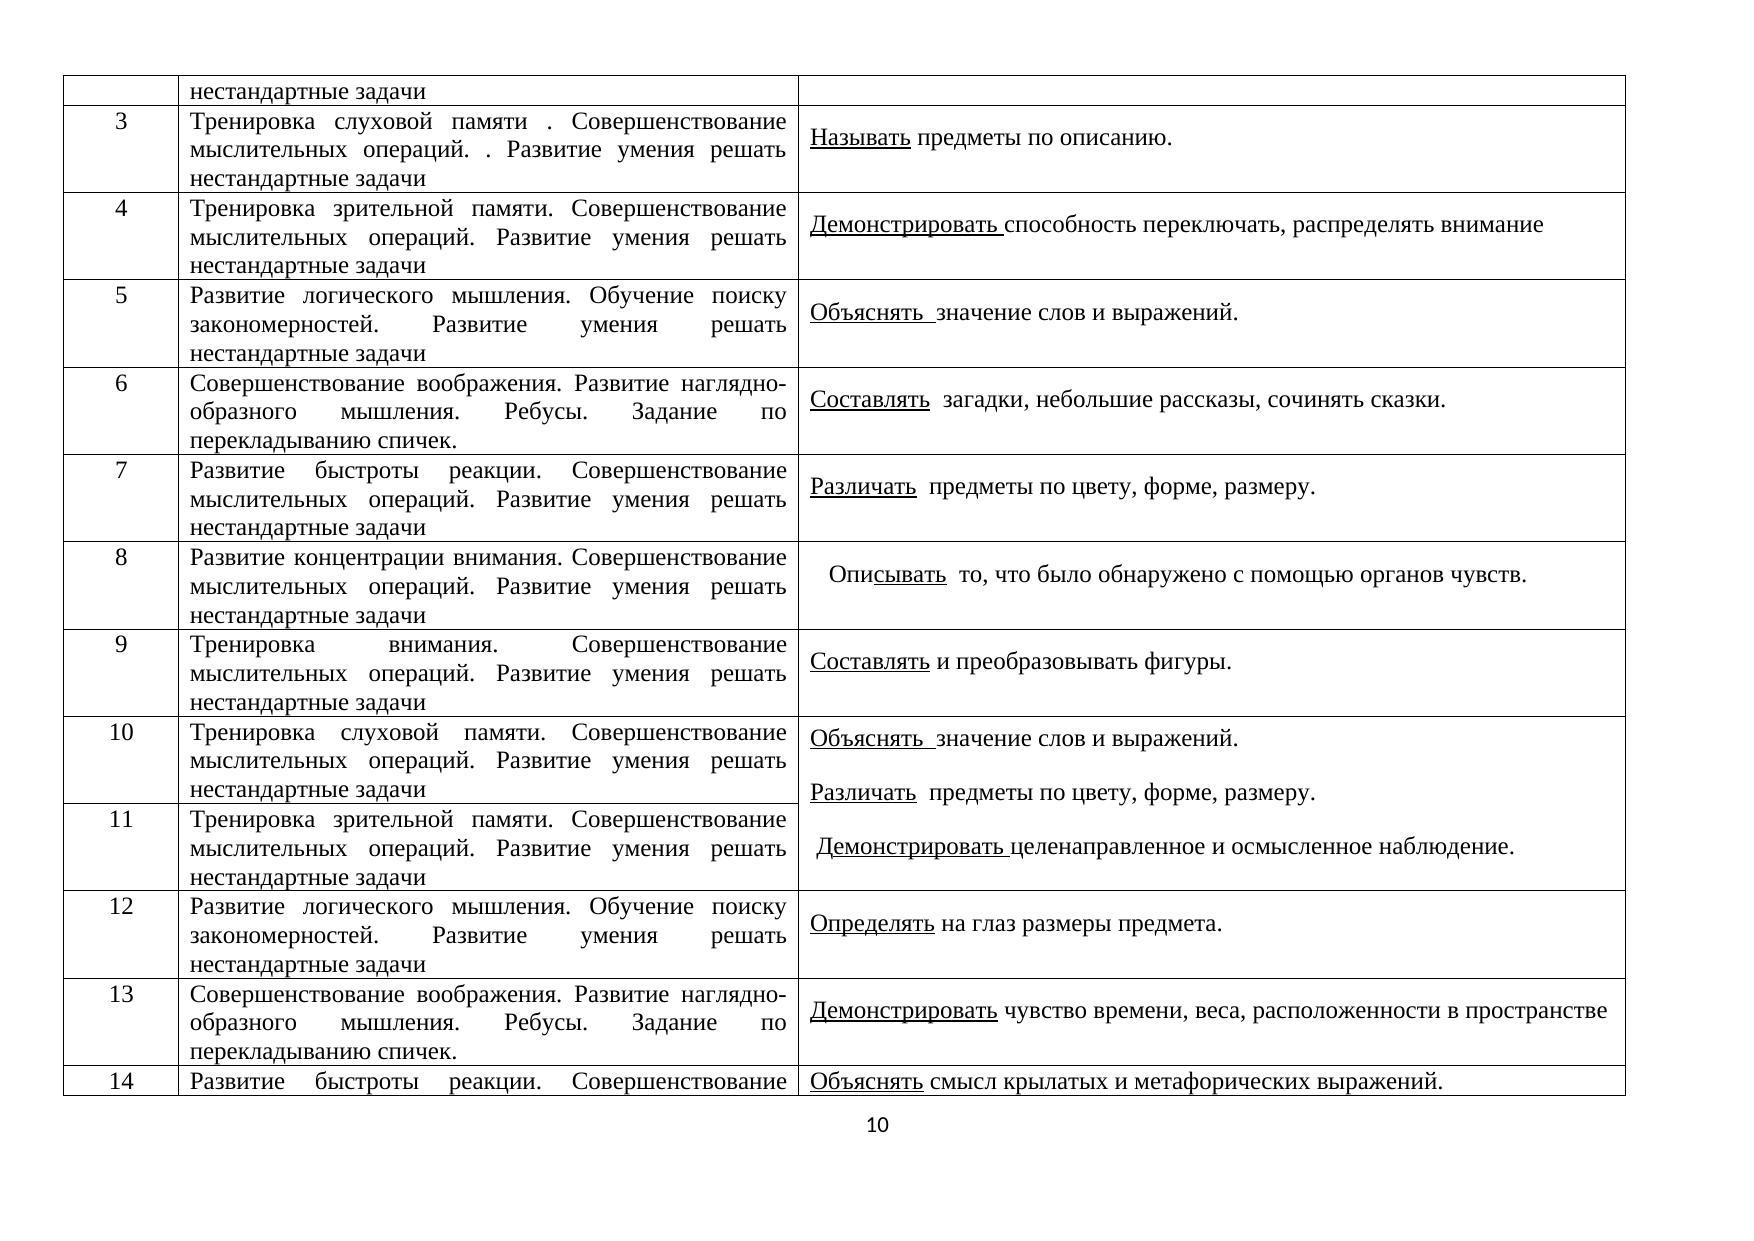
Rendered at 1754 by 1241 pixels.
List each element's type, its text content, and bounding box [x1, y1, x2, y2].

table_cell 9 [64, 630, 178, 716]
table_cell 10 [64, 717, 178, 803]
table_cell 3 [64, 76, 178, 105]
table_cell Развитие логического мышления. Обучение поиску закономерностей. Развитие умения решать нестандартные задачи [179, 280, 798, 367]
table_cell Совершенствование воображения. Развитие наглядно-образного мышления. Ребусы. Задание по перекладыванию спичек. [179, 979, 798, 1065]
table_cell Развитие быстроты реакции. Совершенствование мыслительных операций. Развитие умения решать нестандартные задачи [179, 455, 798, 541]
table_cell Составлять и преобразовывать фигуры. [799, 630, 1625, 716]
table_cell 11 [64, 804, 178, 890]
table_cell Развитие концентрации внимания. Совершенствование мыслительных операций. Развитие умения решать нестандартные задачи [179, 542, 798, 628]
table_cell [179, 1066, 798, 1095]
table_cell Определять на глаз размеры предмета. [799, 891, 1625, 978]
table_cell Различать предметы по цвету, форме, размеру. [799, 455, 1625, 541]
table_cell Развитие логического мышления. Обучение поиску закономерностей. Развитие умения решать нестандартные задачи [179, 891, 798, 978]
table_cell 8 [64, 542, 178, 628]
table_cell Тренировка внимания. Совершенствование мыслительных операций. Развитие умения решать нестандартные задачи [179, 630, 798, 716]
table_cell Тренировка зрительной памяти. Совершенствование мыслительных операций. Развитие умения решать нестандартные задачи [179, 804, 798, 890]
table_cell 14 [64, 1066, 178, 1095]
table_cell 12 [64, 891, 178, 978]
table_cell 4 [64, 193, 178, 279]
table_cell Тренировка зрительной памяти. Совершенствование мыслительных операций. Развитие умения решать нестандартные задачи [179, 193, 798, 279]
table_cell Описывать то, что было обнаружено с помощью органов чувств. [799, 542, 1625, 628]
table_cell Объяснять значение слов и выражений. [799, 280, 1625, 367]
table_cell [179, 76, 798, 105]
table_cell 3 [64, 106, 178, 192]
table_cell Тренировка слуховой памяти. Совершенствование мыслительных операций. Развитие умения решать нестандартные задачи [179, 717, 798, 803]
table_cell Демонстрировать способность переключать, распределять внимание [799, 193, 1625, 279]
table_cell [799, 76, 1625, 105]
table_cell Называть предметы по описанию. [799, 106, 1625, 192]
table_cell Составлять загадки, небольшие рассказы, сочинять сказки. [799, 368, 1625, 454]
table_cell Тренировка слуховой памяти . Совершенствование мыслительных операций. . Развитие умения решать нестандартные задачи [179, 106, 798, 192]
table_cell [799, 1066, 1625, 1095]
table_cell Совершенствование воображения. Развитие наглядно-образного мышления. Ребусы. Задание по перекладыванию спичек. [179, 368, 798, 454]
table_cell 7 [64, 455, 178, 541]
table_cell Демонстрировать чувство времени, веса, расположенности в пространстве [799, 979, 1625, 1065]
table_cell 6 [64, 368, 178, 454]
table_cell 5 [64, 280, 178, 367]
table_cell 13 [64, 979, 178, 1065]
table_cell Объяснять значение слов и выражений. Различать предметы по цвету, форме, размеру. Демонстрировать целенаправленное и осмысленное наблюдение. [799, 717, 1625, 890]
